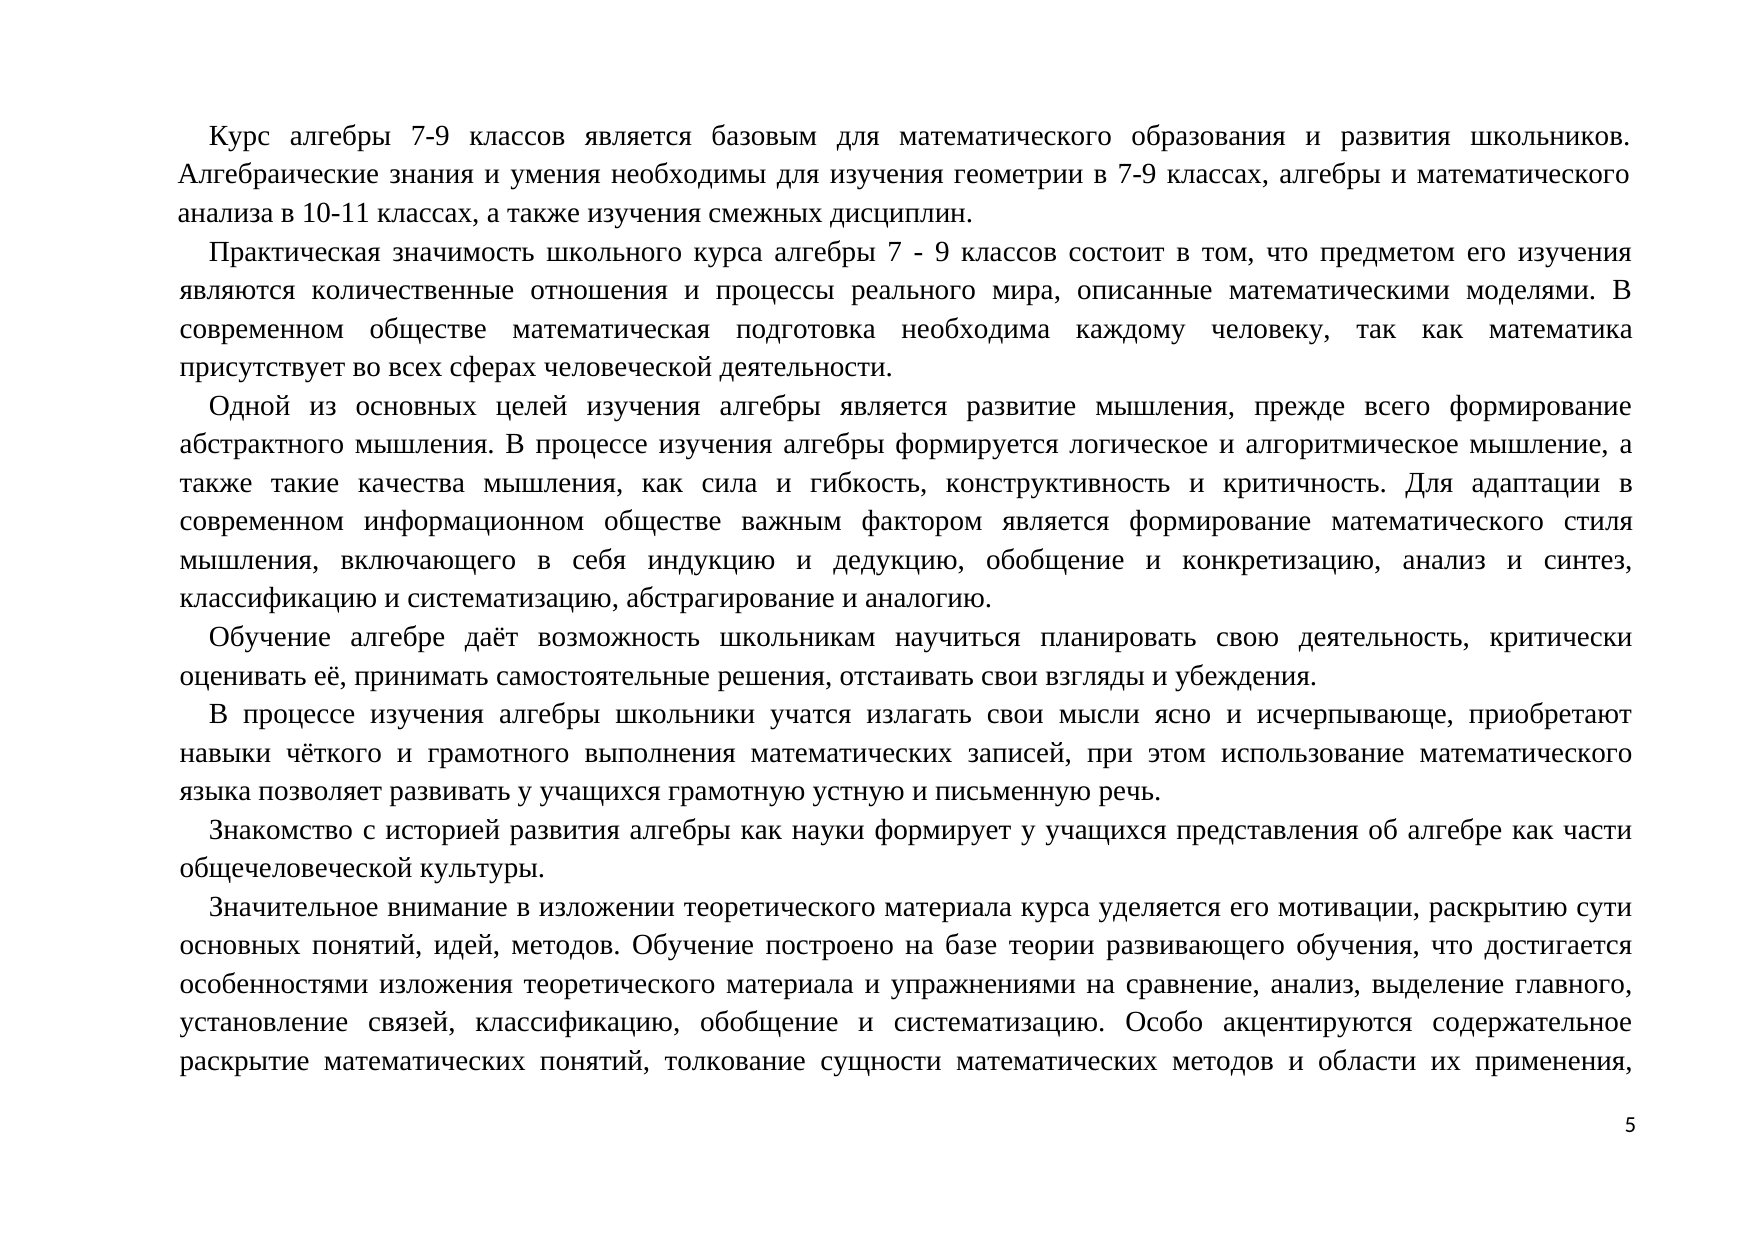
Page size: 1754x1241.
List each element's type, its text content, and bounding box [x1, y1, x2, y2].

text Одной из основных целей изучения алгебры является развитие мышления, прежде всего формирование абстрактного мышления. В процессе изучения алгебры формируется логическое и алгоритмическое мышление, а также такие качества мышления, как сила и гибкость, конструктивность и критичность. Для адаптации в современном информационном обществе важным фактором является формирование математического стиля мышления, включающего в себя индукцию и дедукцию, обобщение и конкретизацию, анализ и синтез, классификацию и систематизацию, абстрагирование и аналогию. [179, 388, 1634, 614]
text В процессе изучения алгебры школьники учатся излагать свои мысли ясно и исчерпывающе, приобретают навыки чёткого и грамотного выполнения математических записей, при этом использование математического языка позволяет развивать у учащихся грамотную устную и письменную речь. [179, 696, 1634, 807]
text Обучение алгебре даёт возможность школьникам научиться планировать свою деятельность, критически оценивать её, принимать самостоятельные решения, отстаивать свои взгляды и убеждения. [179, 619, 1634, 691]
text Практическая значимость школьного курса алгебры 7 - 9 классов состоит в том, что предметом его изучения являются количественные отношения и процессы реального мира, описанные математическими моделями. В современном обществе математическая подготовка необходима каждому человеку, так как математика присутствует во всех сферах человеческой деятельности. [179, 234, 1634, 383]
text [179, 889, 1634, 1077]
text Знакомство с историей развития алгебры как науки формирует у учащихся представления об алгебре как части общечеловеческой культуры. [179, 812, 1634, 884]
text Курс алгебры 7-9 классов является базовым для математического образования и развития школьников. Алгебраические знания и умения необходимы для изучения геометрии в 7-9 классах, алгебры и математического анализа в 10-11 классах, а также изучения смежных дисциплин. [177, 118, 1632, 229]
